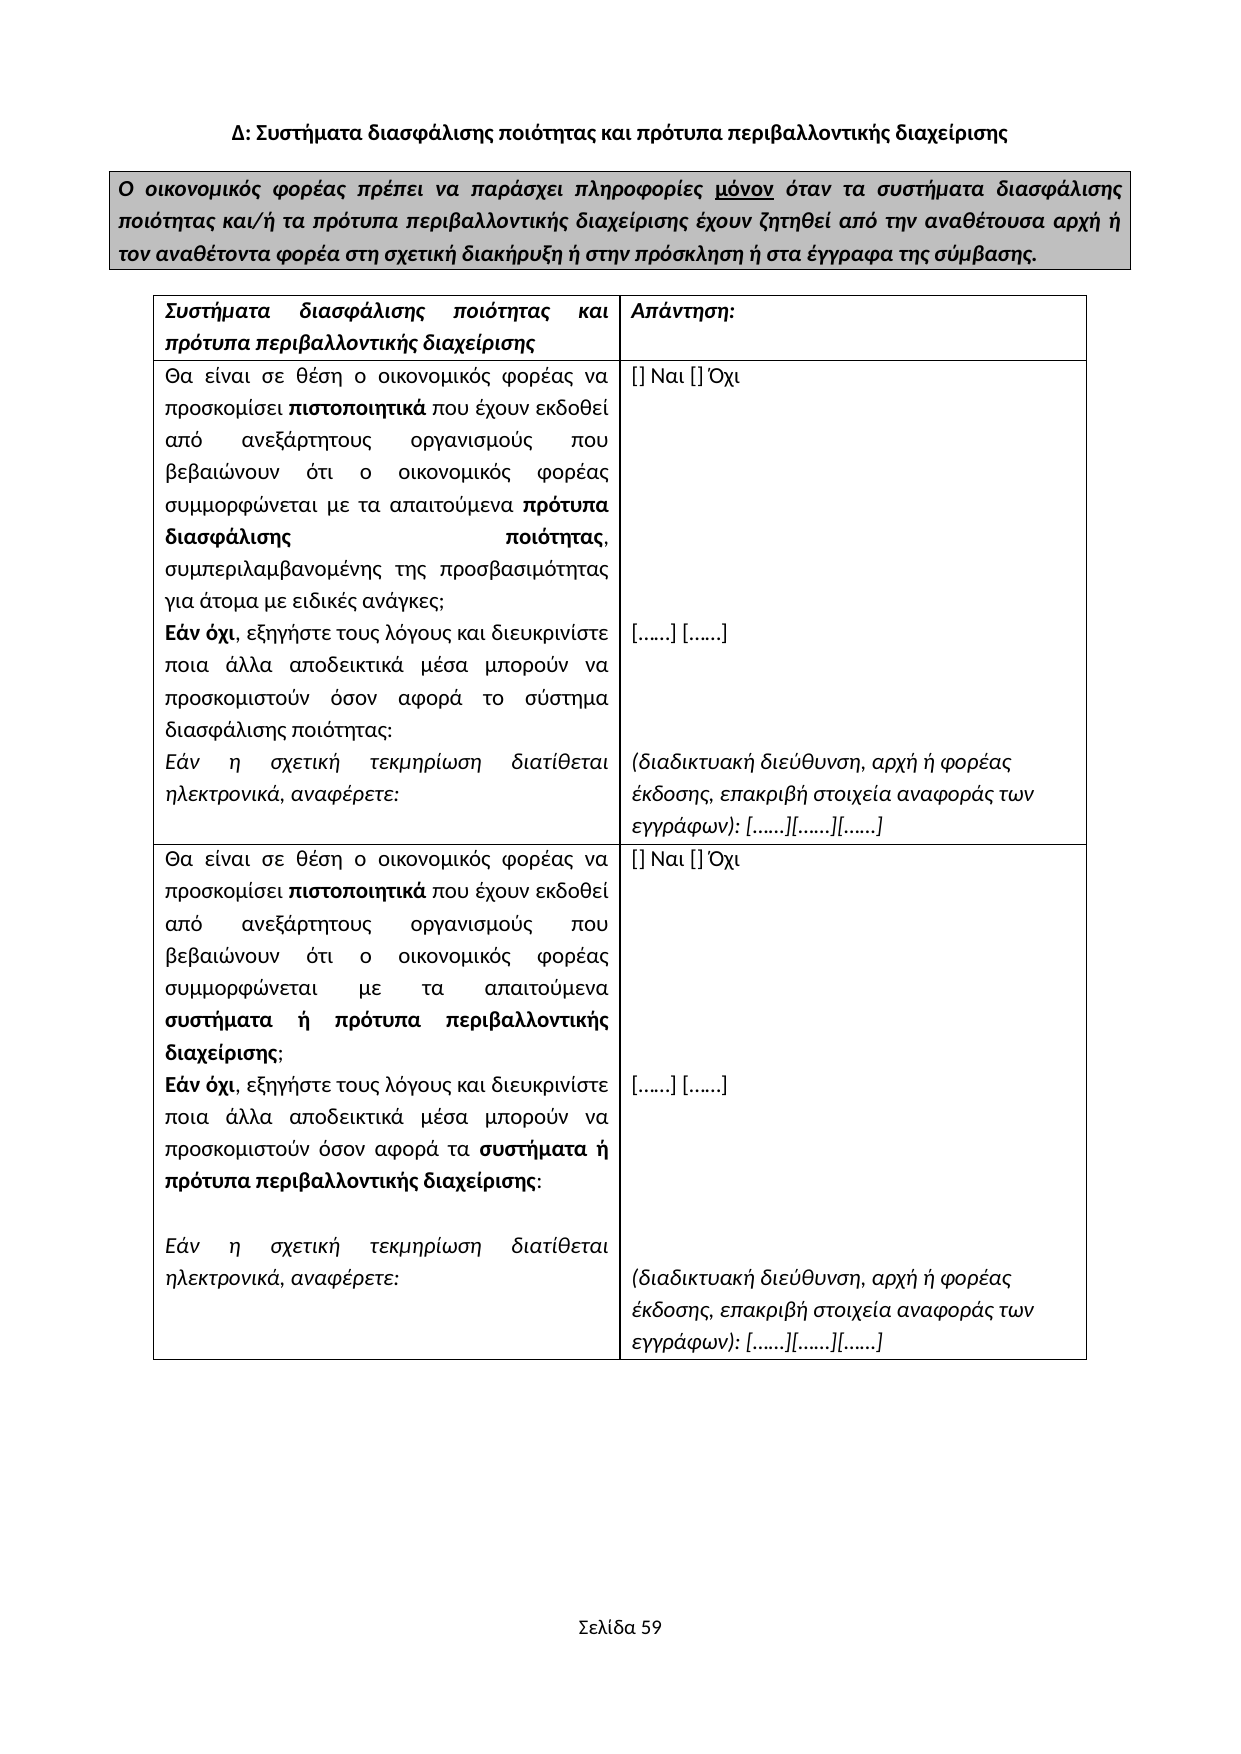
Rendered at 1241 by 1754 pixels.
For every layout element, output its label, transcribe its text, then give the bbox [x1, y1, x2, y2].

table_cell Θα είναι σε θέση ο οικονομικός φορέας να προσκομίσει πιστοποιητικά που έχουν εκδοθεί από ανεξάρτητους οργανισμούς που βεβαιώνουν ότι ο οικονομικός φορέας συμμορφώνεται με τα απαιτούμενα πρότυπα διασφάλισης ποιότητας, συμπεριλαμβανομένης της προσβασιμότητας για άτομα με ειδικές ανάγκες; Εάν όχι, εξηγήστε τους λόγους και διευκρινίστε ποια άλλα αποδεικτικά μέσα μπορούν να προσκομιστούν όσον αφορά το σύστημα διασφάλισης ποιότητας: Εάν η σχετική τεκμηρίωση διατίθεται ηλεκτρονικά, αναφέρετε: [154, 361, 619, 843]
table_header Συστήματα διασφάλισης ποιότητας και πρότυπα περιβαλλοντικής διαχείρισης [154, 296, 619, 360]
table_header Απάντηση: [621, 296, 1086, 360]
text Ο οικονομικός φορέας πρέπει να παράσχει πληροφορίες μόνον όταν τα συστήματα διασφάλισης ποιότητας και/ή τα πρότυπα περιβαλλοντικής διαχείρισης έχουν ζητηθεί από την αναθέτουσα αρχή ή τον αναθέτοντα φορέα στη σχετική διακήρυξη ή στην πρόσκληση ή στα έγγραφα της σύμβασης. [110, 172, 1130, 269]
table_cell Θα είναι σε θέση ο οικονομικός φορέας να προσκομίσει πιστοποιητικά που έχουν εκδοθεί από ανεξάρτητους οργανισμούς που βεβαιώνουν ότι ο οικονομικός φορέας συμμορφώνεται με τα απαιτούμενα συστήματα ή πρότυπα περιβαλλοντικής διαχείρισης; Εάν όχι, εξηγήστε τους λόγους και διευκρινίστε ποια άλλα αποδεικτικά μέσα μπορούν να προσκομιστούν όσον αφορά τα συστήματα ή πρότυπα περιβαλλοντικής διαχείρισης: Εάν η σχετική τεκμηρίωση διατίθεται ηλεκτρονικά, αναφέρετε: [154, 845, 619, 1359]
table_cell [] Ναι [] Όχι [……] [……] (διαδικτυακή διεύθυνση, αρχή ή φορέας έκδοσης, επακριβή στοιχεία αναφοράς των εγγράφων): [……][……][……] [621, 845, 1086, 1359]
table_cell [] Ναι [] Όχι [……] [……] (διαδικτυακή διεύθυνση, αρχή ή φορέας έκδοσης, επακριβή στοιχεία αναφοράς των εγγράφων): [……][……][……] [621, 361, 1086, 843]
text Δ: Συστήματα διασφάλισης ποιότητας και πρότυπα περιβαλλοντικής διαχείρισης [118, 118, 1122, 146]
